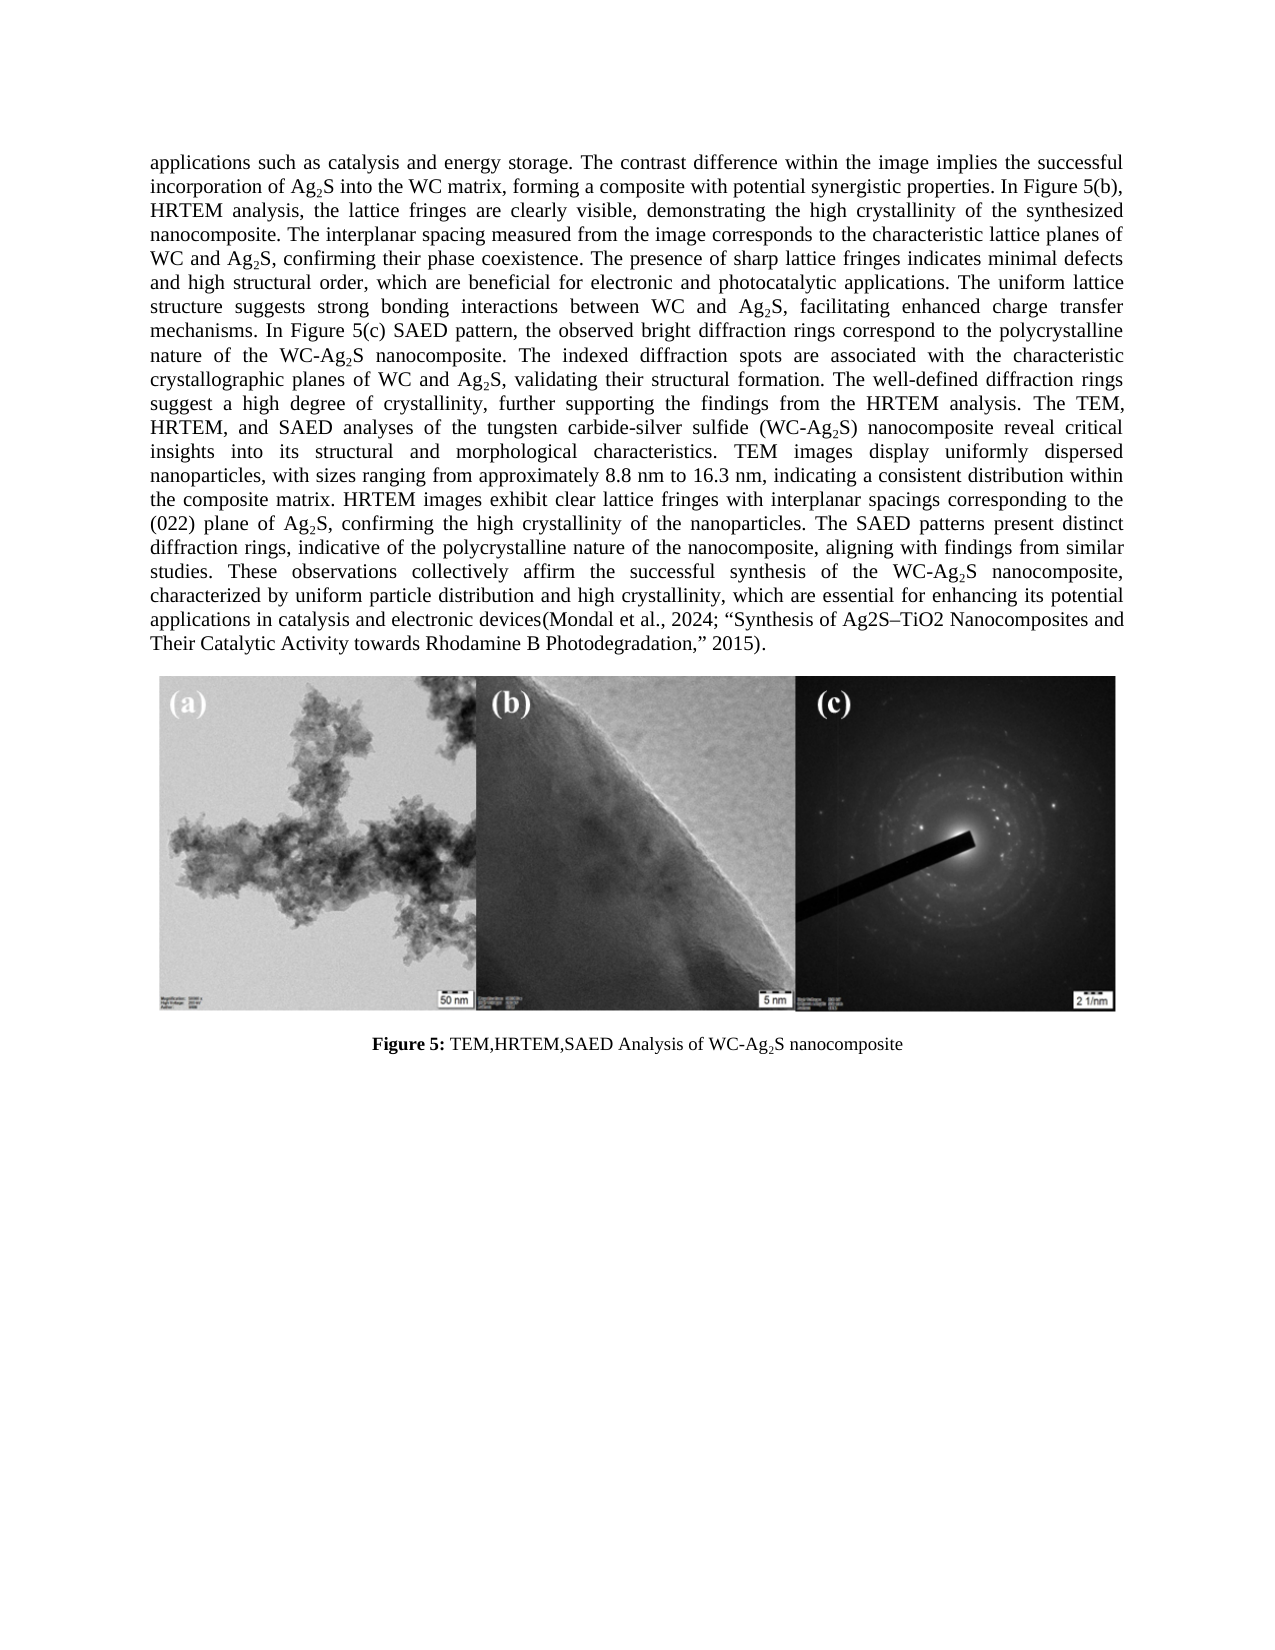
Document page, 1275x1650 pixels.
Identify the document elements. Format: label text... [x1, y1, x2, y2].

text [150, 150, 1125, 655]
text Figure 5: TEM,HRTEM,SAED Analysis of WC-Ag₂S nanocomposite [150, 1033, 1125, 1054]
picture [159, 676, 1116, 1013]
